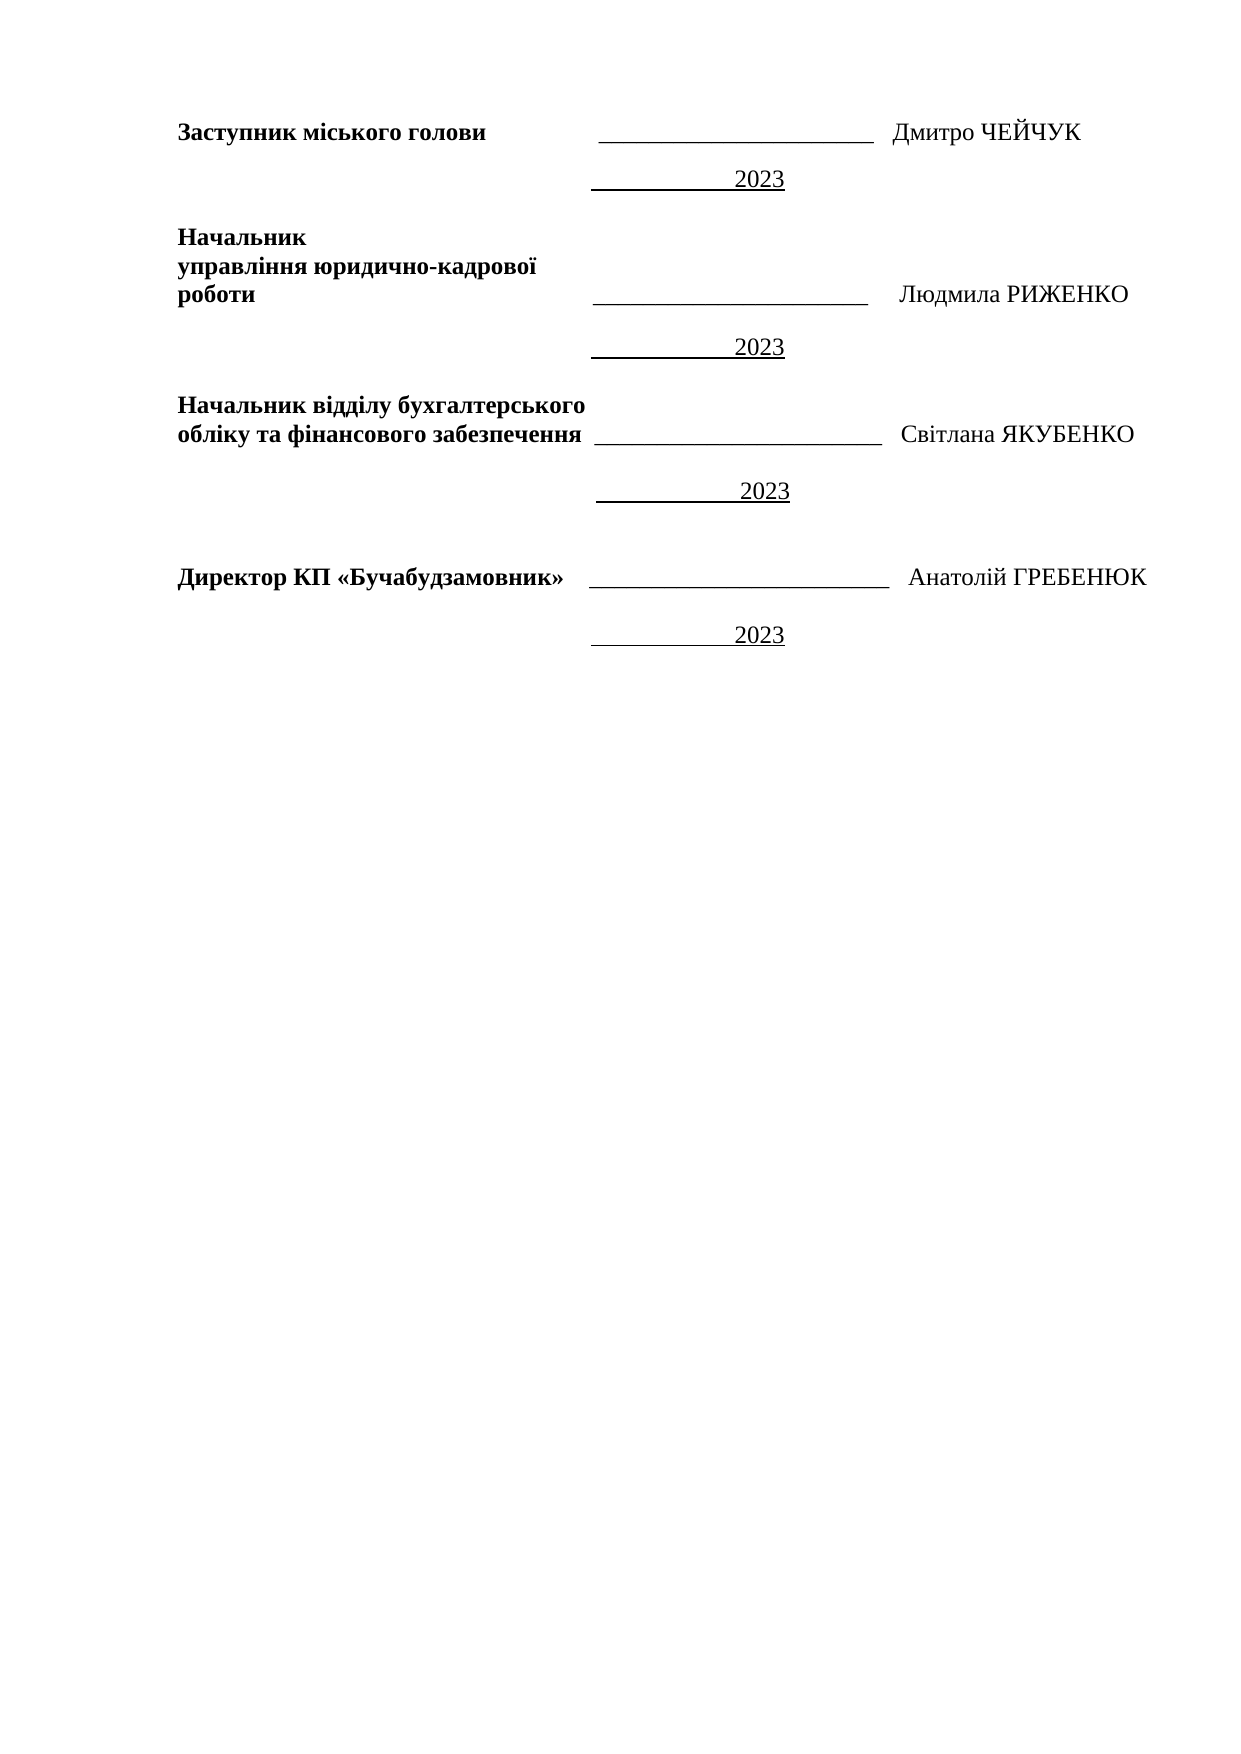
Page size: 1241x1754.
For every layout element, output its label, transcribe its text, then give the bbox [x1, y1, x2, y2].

text обліку та фінансового забезпечення _______________________ Світлана ЯКУБЕНКО [177, 419, 1152, 447]
text 2023 [517, 164, 1152, 193]
text управління юридично-кадрової [177, 251, 1152, 279]
text Заступник міського голови ______________________ Дмитро ЧЕЙЧУК [177, 117, 1152, 145]
text Начальник [177, 222, 1152, 251]
text роботи ______________________ Людмила РИЖЕНКО [177, 279, 1152, 308]
text 2023 [177, 476, 1152, 505]
text Начальник відділу бухгалтерського [177, 390, 1152, 419]
text Директор КП «Бучабудзамовник» ________________________ Анатолій ГРЕБЕНЮК [177, 562, 1152, 591]
text 2023 [517, 620, 1152, 649]
text 2023 [517, 332, 1152, 361]
